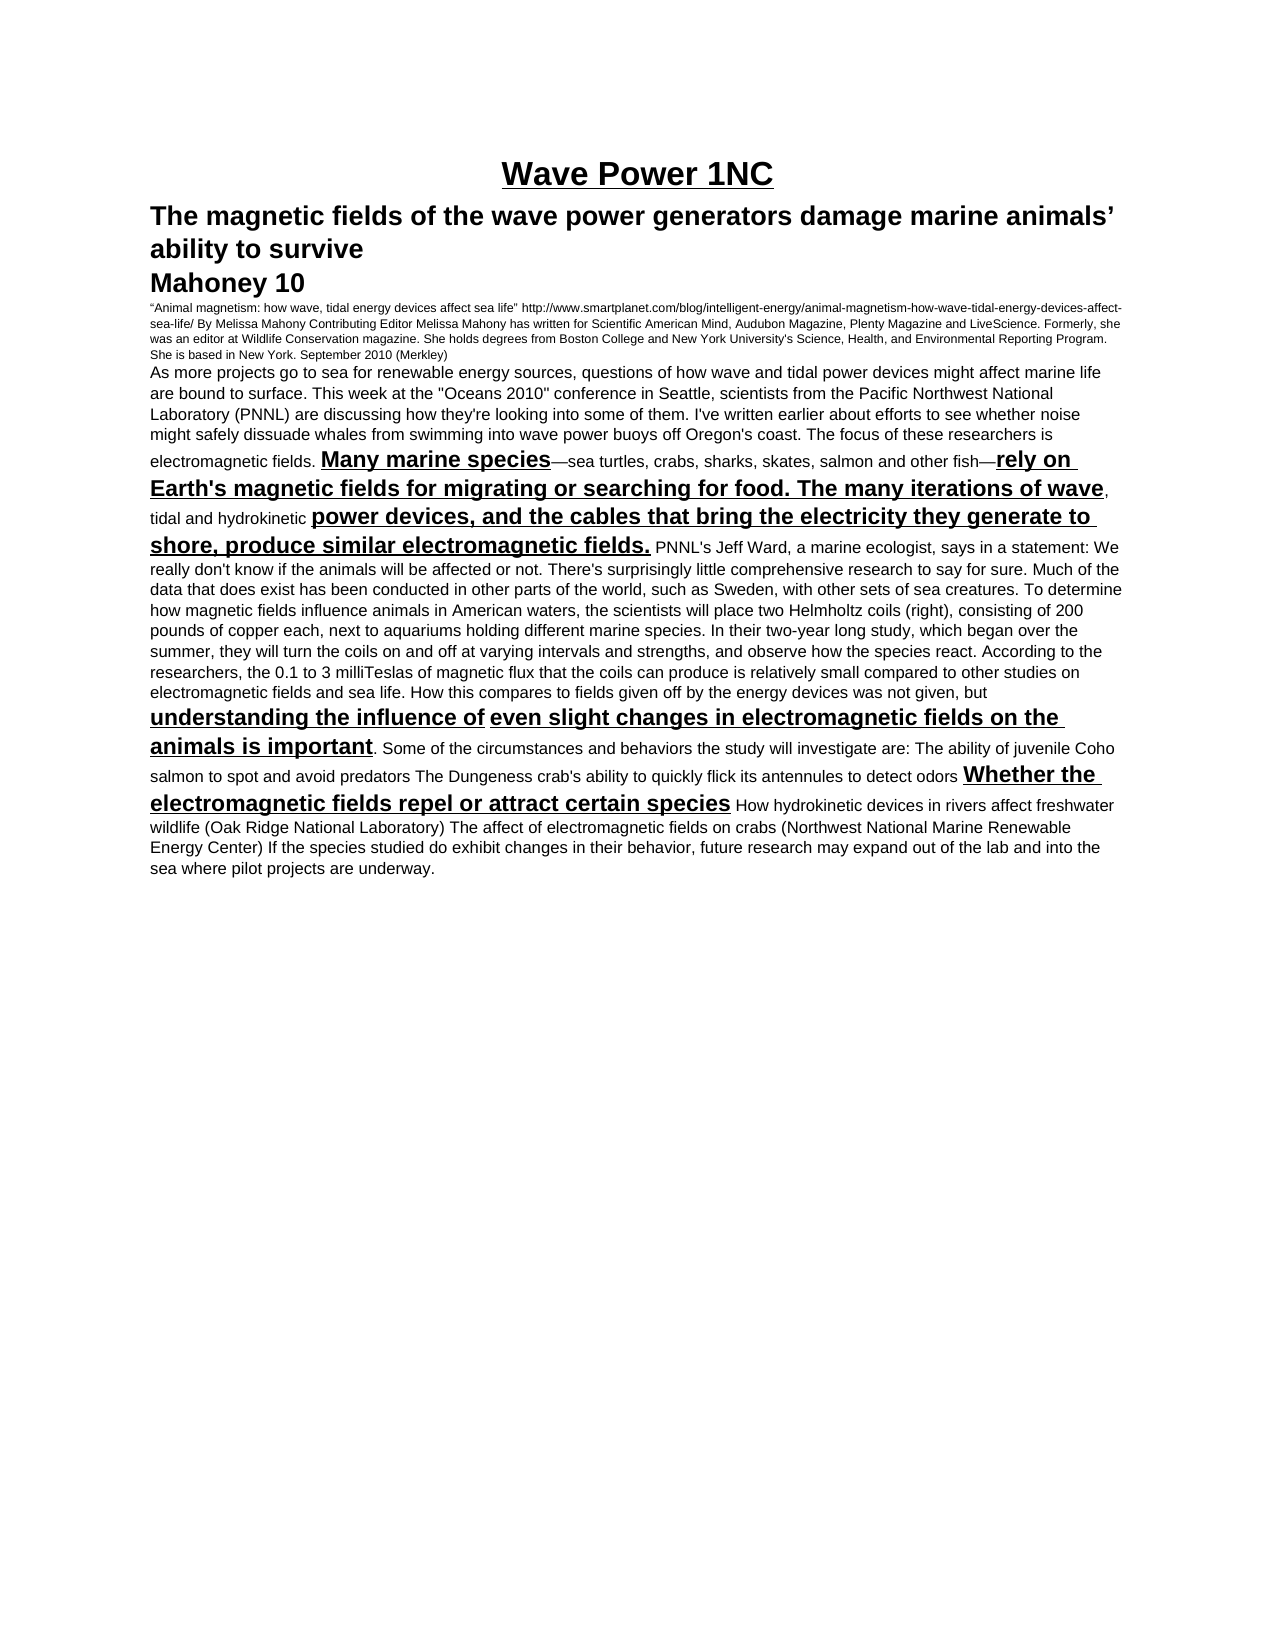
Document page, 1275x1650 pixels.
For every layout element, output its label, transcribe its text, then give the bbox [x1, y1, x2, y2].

subtitle Wave Power 1NC [150, 154, 1125, 193]
text As more projects go to sea for renewable energy sources, questions of how wave and tidal power devices might affect marine life are bound to surface. This week at the "Oceans 2010" conference in Seattle, scientists from the Pacific Northwest National Laboratory (PNNL) are discussing how they're looking into some of them. I've written earlier about efforts to see whether noise might safely dissuade whales from swimming into wave power buoys off Oregon's coast. The focus of these researchers is electromagnetic fields. Many marine species—sea turtles, crabs, sharks, skates, salmon and other fish—rely on Earth's magnetic fields for migrating or searching for food. The many iterations of wave, tidal and hydrokinetic power devices, and the cables that bring the electricity they generate to shore, produce similar electromagnetic fields. PNNL's Jeff Ward, a marine ecologist, says in a statement: We really don't know if the animals will be affected or not. There's surprisingly little comprehensive research to say for sure. Much of the data that does exist has been conducted in other parts of the world, such as Sweden, with other sets of sea creatures. To determine how magnetic fields influence animals in American waters, the scientists will place two Helmholtz coils (right), consisting of 200 pounds of copper each, next to aquariums holding different marine species. In their two-year long study, which began over the summer, they will turn the coils on and off at varying intervals and strengths, and observe how the species react. According to the researchers, the 0.1 to 3 milliTeslas of magnetic flux that the coils can produce is relatively small compared to other studies on electromagnetic fields and sea life. How this compares to fields given off by the energy devices was not given, but understanding the influence of even slight changes in electromagnetic fields on the animals is important. Some of the circumstances and behaviors the study will investigate are: The ability of juvenile Coho salmon to spot and avoid predators The Dungeness crab's ability to quickly flick its antennules to detect odors Whether the electromagnetic fields repel or attract certain species How hydrokinetic devices in rivers affect freshwater wildlife (Oak Ridge National Laboratory) The affect of electromagnetic fields on crabs (Northwest National Marine Renewable Energy Center) If the species studied do exhibit changes in their behavior, future research may expand out of the lab and into the sea where pilot projects are underway. [150, 363, 1125, 878]
text “Animal magnetism: how wave, tidal energy devices affect sea life” http://www.smartplanet.com/blog/intelligent-energy/animal-magnetism-how-wave-tidal-energy-devices-affect-sea-life/ By Melissa Mahony Contributing Editor Melissa Mahony has written for Scientific American Mind, Audubon Magazine, Plenty Magazine and LiveScience. Formerly, she was an editor at Wildlife Conservation magazine. She holds degrees from Boston College and New York University's Science, Health, and Environmental Reporting Program. She is based in New York. September 2010 (Merkley) [150, 301, 1125, 362]
subtitle The magnetic fields of the wave power generators damage marine animals’ ability to survive [150, 200, 1125, 265]
text Mahoney 10 [150, 267, 1125, 298]
